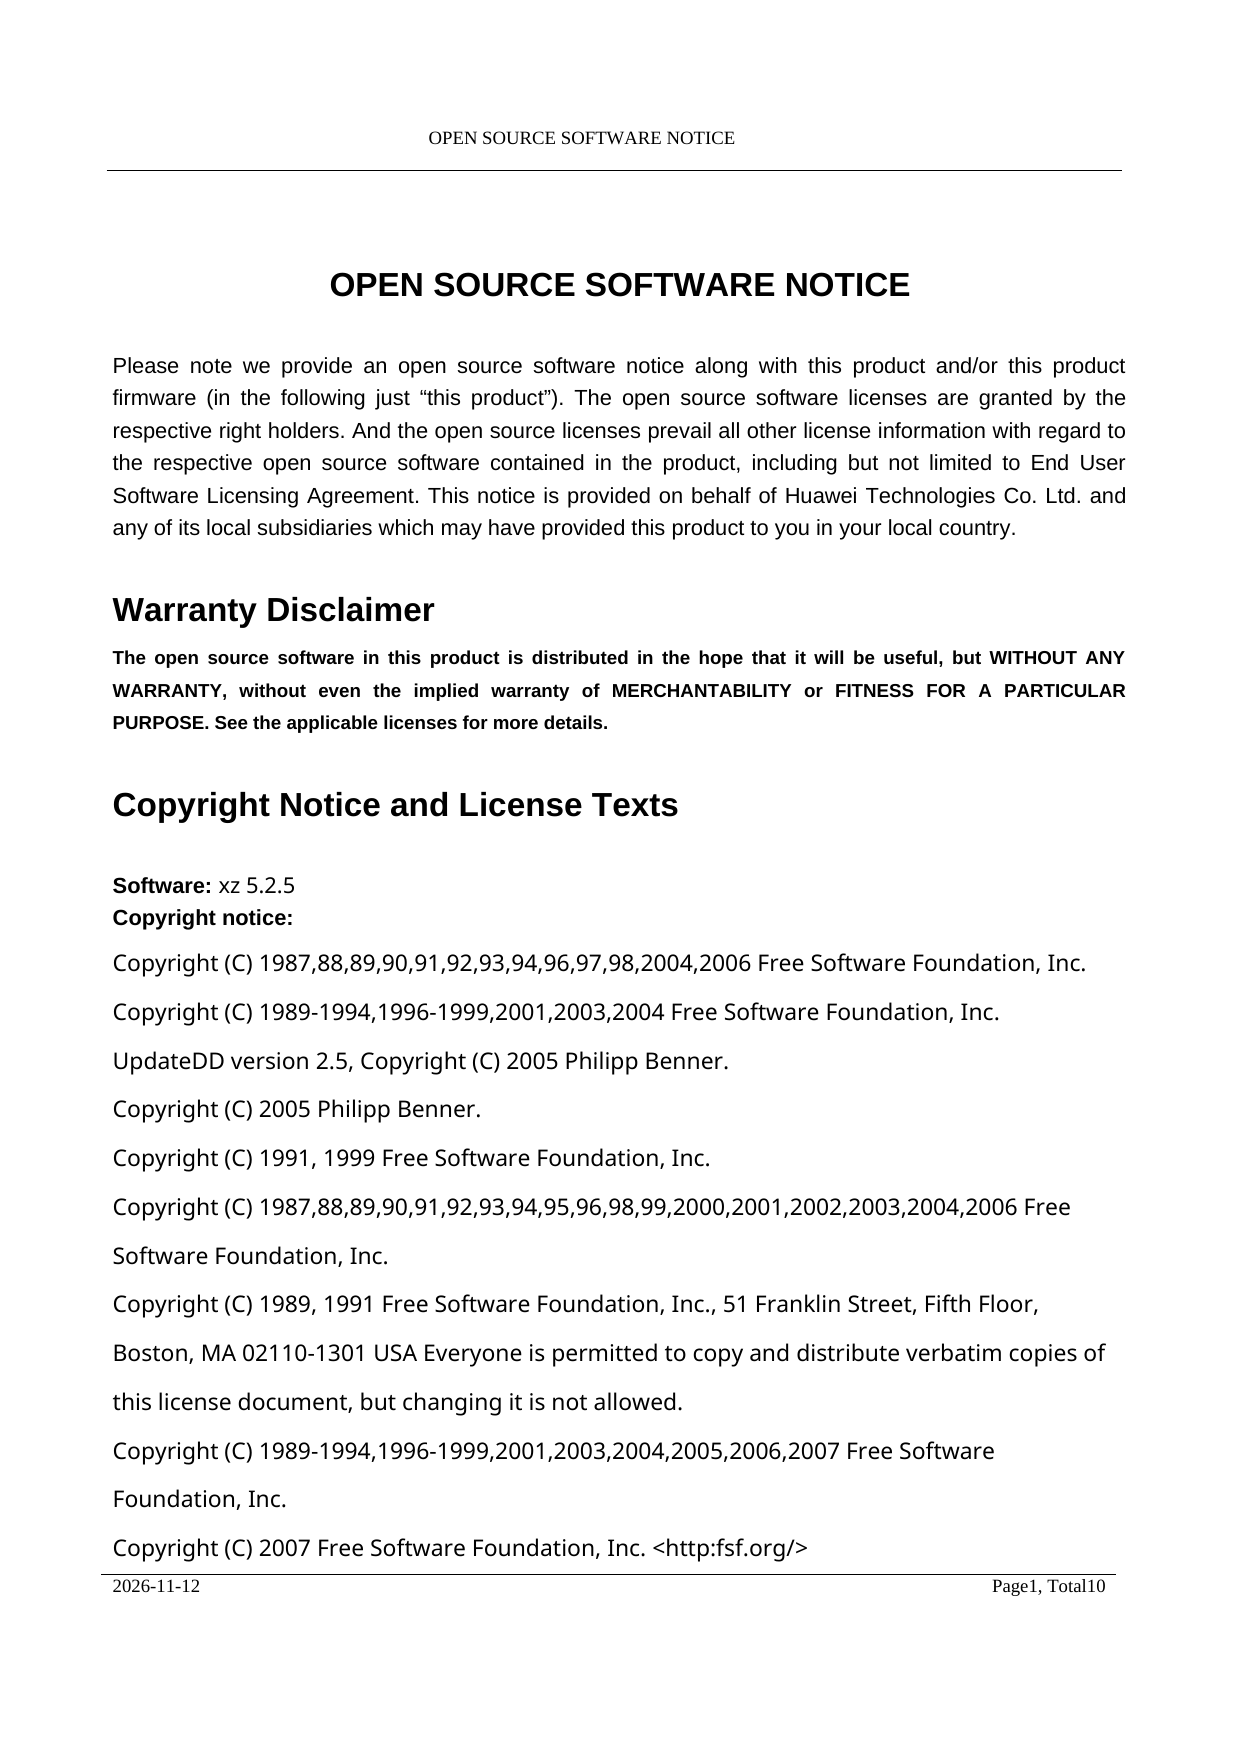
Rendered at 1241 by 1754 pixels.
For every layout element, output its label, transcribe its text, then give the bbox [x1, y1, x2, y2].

text Software: xz 5.2.5 [112, 869, 1128, 901]
text OPEN SOURCE SOFTWARE NOTICE [112, 251, 1128, 316]
text Warranty Disclaimer [112, 576, 1128, 641]
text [112, 947, 1128, 1564]
text Copyright notice: [112, 901, 1128, 934]
text Copyright Notice and License Texts [112, 771, 1128, 836]
text The open source software in this product is distributed in the hope that it will be useful, but WITHOUT ANY WARRANTY, without even the implied warranty of MERCHANTABILITY or FITNESS FOR A PARTICULAR PURPOSE. See the applicable licenses for more details. [112, 641, 1128, 739]
text Please note we provide an open source software notice along with this product and/or this product firmware (in the following just “this product”). The open source software licenses are granted by the respective right holders. And the open source licenses prevail all other license information with regard to the respective open source software contained in the product, including but not limited to End User Software Licensing Agreement. This notice is provided on behalf of Huawei Technologies Co. Ltd. and any of its local subsidiaries which may have provided this product to you in your local country. [112, 349, 1128, 544]
